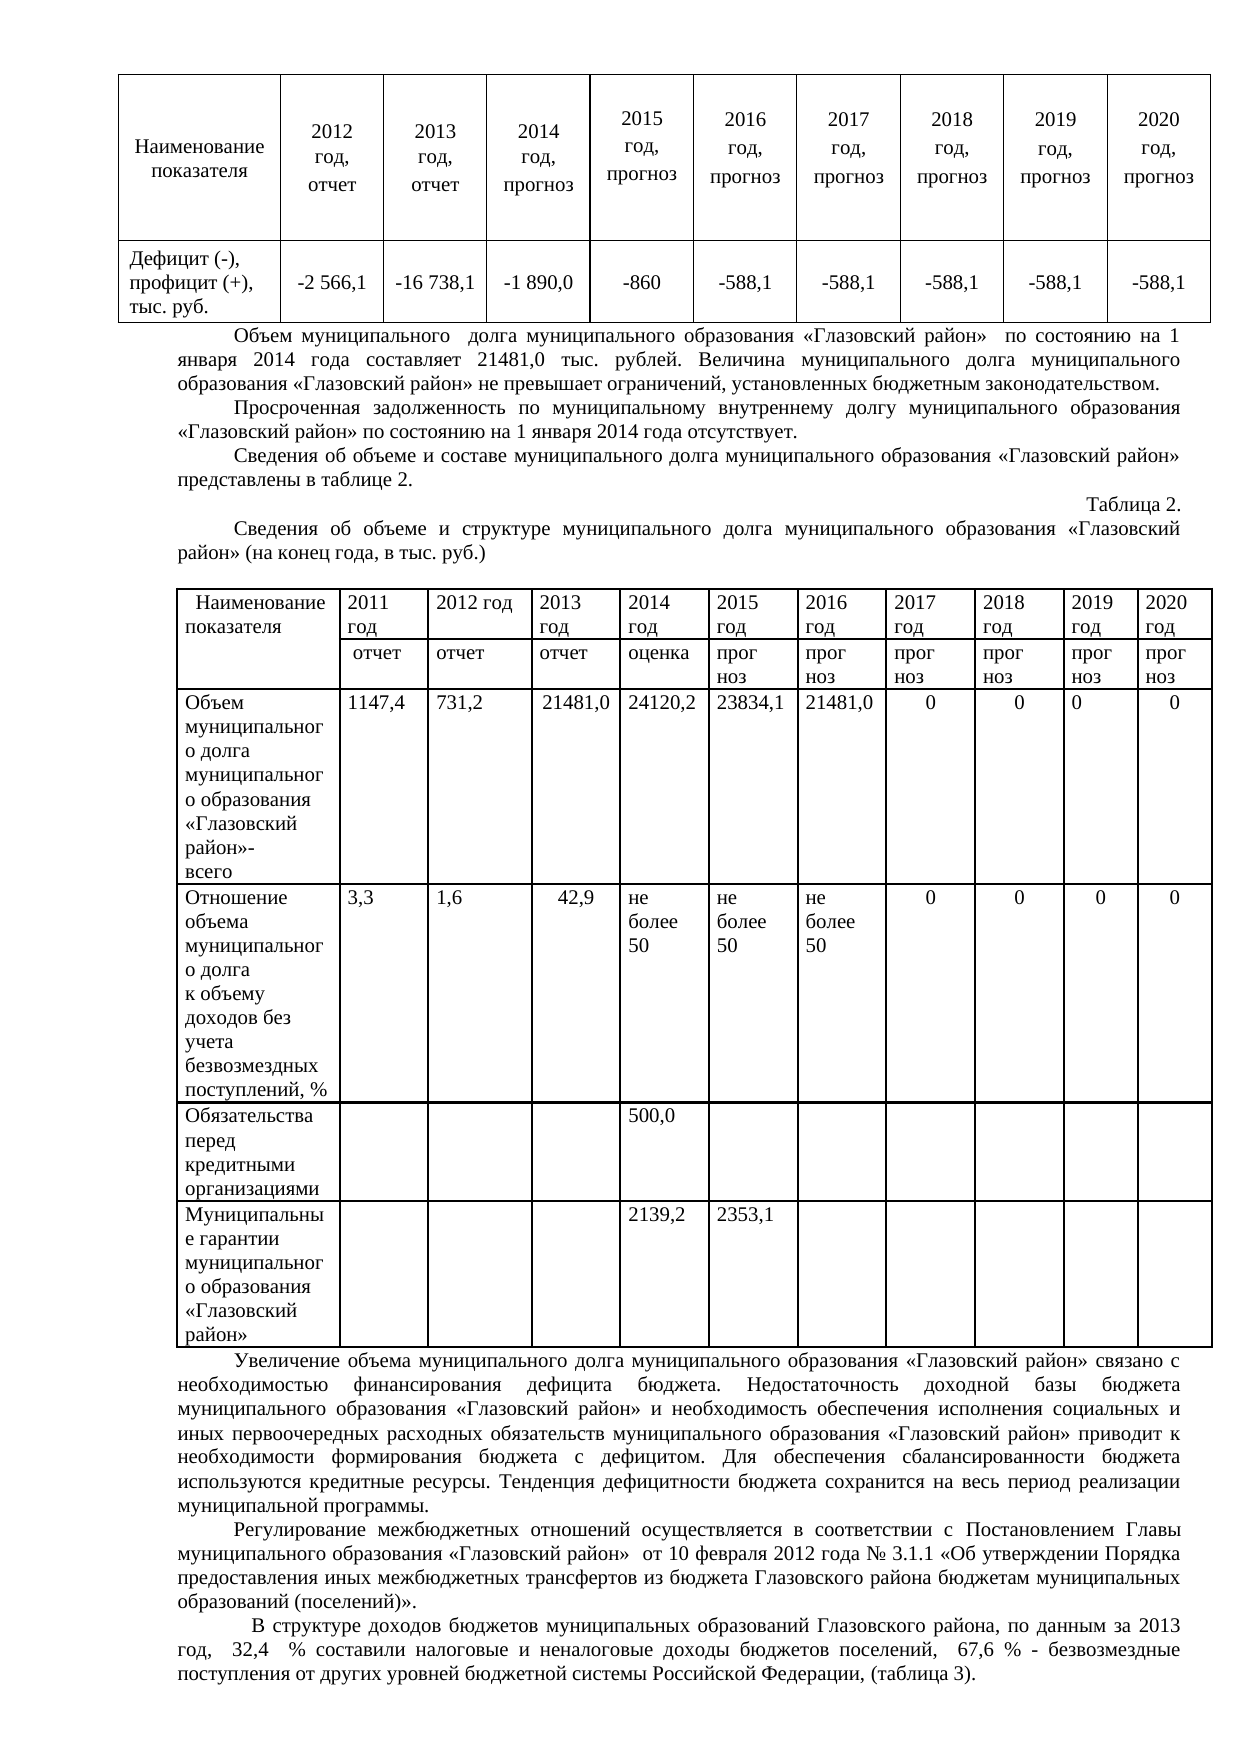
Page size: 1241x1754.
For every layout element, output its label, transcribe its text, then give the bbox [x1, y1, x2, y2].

text Увеличение объема муниципального долга муниципального образования «Глазовский район» связано с необходимостью финансирования дефицита бюджета. Недостаточность доходной базы бюджета муниципального образования «Глазовский район» и необходимость обеспечения исполнения социальных и иных первоочередных расходных обязательств муниципального образования «Глазовский район» приводит к необходимости формирования бюджета с дефицитом. Для обеспечения сбалансированности бюджета используются кредитные ресурсы. Тенденция дефицитности бюджета сохранится на весь период реализации муниципальной программы. [177, 1348, 1181, 1517]
table_cell -588,1 [797, 241, 900, 322]
table_cell 0 [1139, 690, 1211, 883]
table_cell прог ноз [976, 640, 1063, 688]
table_cell [341, 1104, 427, 1200]
table_cell [799, 1202, 885, 1346]
table_cell Дефицит (-), профицит (+), тыс. руб. [119, 241, 280, 322]
table_header 2016 год, прогноз [694, 75, 796, 240]
table_cell -1 890,0 [487, 241, 589, 322]
table_cell оценка [621, 640, 708, 688]
table_header 2014 год [621, 590, 708, 638]
table_cell Обязательства перед кредитными организациями [178, 1104, 339, 1200]
table_header 2013 год [533, 590, 619, 638]
table_cell -588,1 [1108, 241, 1210, 322]
table_cell -860 [591, 241, 693, 322]
table_cell прог ноз [799, 640, 885, 688]
table_cell 21481,0 [799, 690, 885, 883]
table_header 2020 год, прогноз [1108, 75, 1210, 240]
table_cell [1065, 1202, 1137, 1346]
table_header 2017 год, прогноз [797, 75, 900, 240]
table_cell 3,3 [341, 885, 427, 1101]
text Объем муниципального долга муниципального образования «Глазовский район» по состоянию на 1 января 2014 года составляет 21481,0 тыс. рублей. Величина муниципального долга муниципального образования «Глазовский район» не превышает ограничений, установленных бюджетным законодательством. [177, 323, 1181, 395]
table_cell 0 [887, 885, 974, 1101]
table_cell отчет [533, 640, 619, 688]
table_cell -2 566,1 [281, 241, 383, 322]
table_header 2017 год [887, 590, 974, 638]
table_cell не более 50 [799, 885, 885, 1101]
table_header Наименование показателя [119, 75, 280, 240]
table_cell 500,0 [621, 1104, 708, 1200]
table_cell Муниципальные гарантии муниципального образования «Глазовский район» [178, 1202, 339, 1346]
table_cell [429, 1104, 531, 1200]
table_cell 1,6 [429, 885, 531, 1101]
table_cell [710, 1104, 797, 1200]
table_cell прог ноз [1139, 640, 1211, 688]
table_cell 0 [976, 885, 1063, 1101]
table_header 2015 год, прогноз [591, 75, 693, 240]
table_cell 0 [1065, 690, 1137, 883]
table_header 2016 год [799, 590, 885, 638]
text Сведения об объеме и составе муниципального долга муниципального образования «Глазовский район» представлены в таблице 2. [177, 443, 1181, 491]
table_cell 21481,0 [533, 690, 619, 883]
table_cell [799, 1104, 885, 1200]
table_cell 731,2 [429, 690, 531, 883]
table_cell отчет [429, 640, 531, 688]
table_header 2012 год [429, 590, 531, 638]
table_cell [1139, 1104, 1211, 1200]
table_cell [1065, 1104, 1137, 1200]
table_cell [976, 1202, 1063, 1346]
table_cell 0 [1065, 885, 1137, 1101]
table_header 2019 год, прогноз [1004, 75, 1107, 240]
table_cell прог ноз [1065, 640, 1137, 688]
table_cell [887, 1104, 974, 1200]
table_cell 42,9 [533, 885, 619, 1101]
table_cell 24120,2 [621, 690, 708, 883]
table_cell [533, 1202, 619, 1346]
table_cell не более 50 [621, 885, 708, 1101]
table_header 2019 год [1065, 590, 1137, 638]
table_cell отчет [341, 640, 427, 688]
table_cell 2139,2 [621, 1202, 708, 1346]
table_cell -588,1 [694, 241, 796, 322]
table_cell прог ноз [710, 640, 797, 688]
table_cell [533, 1104, 619, 1200]
table_cell -16 738,1 [384, 241, 486, 322]
text Таблица 2. [177, 491, 1181, 516]
table_cell Объем муниципального долга муниципального образования «Глазовский район»- всего [178, 690, 339, 883]
table_cell -588,1 [1004, 241, 1107, 322]
table_cell прог ноз [887, 640, 974, 688]
table_cell -588,1 [901, 241, 1003, 322]
table_header 2012 год, отчет [281, 75, 383, 240]
table_cell 1147,4 [341, 690, 427, 883]
table_cell [1139, 1202, 1211, 1346]
table_cell 0 [976, 690, 1063, 883]
text Регулирование межбюджетных отношений осуществляется в соответствии с Постановлением Главы муниципального образования «Глазовский район» от 10 февраля 2012 года № 3.1.1 «Об утверждении Порядка предоставления иных межбюджетных трансфертов из бюджета Глазовского района бюджетам муниципальных образований (поселений)». [177, 1517, 1181, 1613]
text В структуре доходов бюджетов муниципальных образований Глазовского района, по данным за 2013 год, 32,4 % составили налоговые и неналоговые доходы бюджетов поселений, 67,6 % - безвозмездные поступления от других уровней бюджетной системы Российской Федерации, (таблица 3). [177, 1613, 1181, 1685]
table_header 2014 год, прогноз [487, 75, 589, 240]
table_header 2015 год [710, 590, 797, 638]
text Сведения об объеме и структуре муниципального долга муниципального образования «Глазовский район» (на конец года, в тыс. руб.) [177, 516, 1181, 564]
table_cell [976, 1104, 1063, 1200]
table_cell [429, 1202, 531, 1346]
table_cell Отношение объема муниципального долга к объему доходов без учета безвозмездных поступлений, % [178, 885, 339, 1101]
table_cell не более 50 [710, 885, 797, 1101]
table_cell 2353,1 [710, 1202, 797, 1346]
table_header 2020 год [1139, 590, 1211, 638]
table_cell [887, 1202, 974, 1346]
table_header Наименование показателя [178, 590, 339, 688]
table_header 2018 год, прогноз [901, 75, 1003, 240]
table_header 2013 год, отчет [384, 75, 486, 240]
table_header 2018 год [976, 590, 1063, 638]
table_header 2011 год [341, 590, 427, 638]
table_cell [341, 1202, 427, 1346]
table_cell 23834,1 [710, 690, 797, 883]
text Просроченная задолженность по муниципальному внутреннему долгу муниципального образования «Глазовский район» по состоянию на 1 января 2014 года отсутствует. [177, 395, 1181, 443]
table_cell 0 [1139, 885, 1211, 1101]
table_cell 0 [887, 690, 974, 883]
